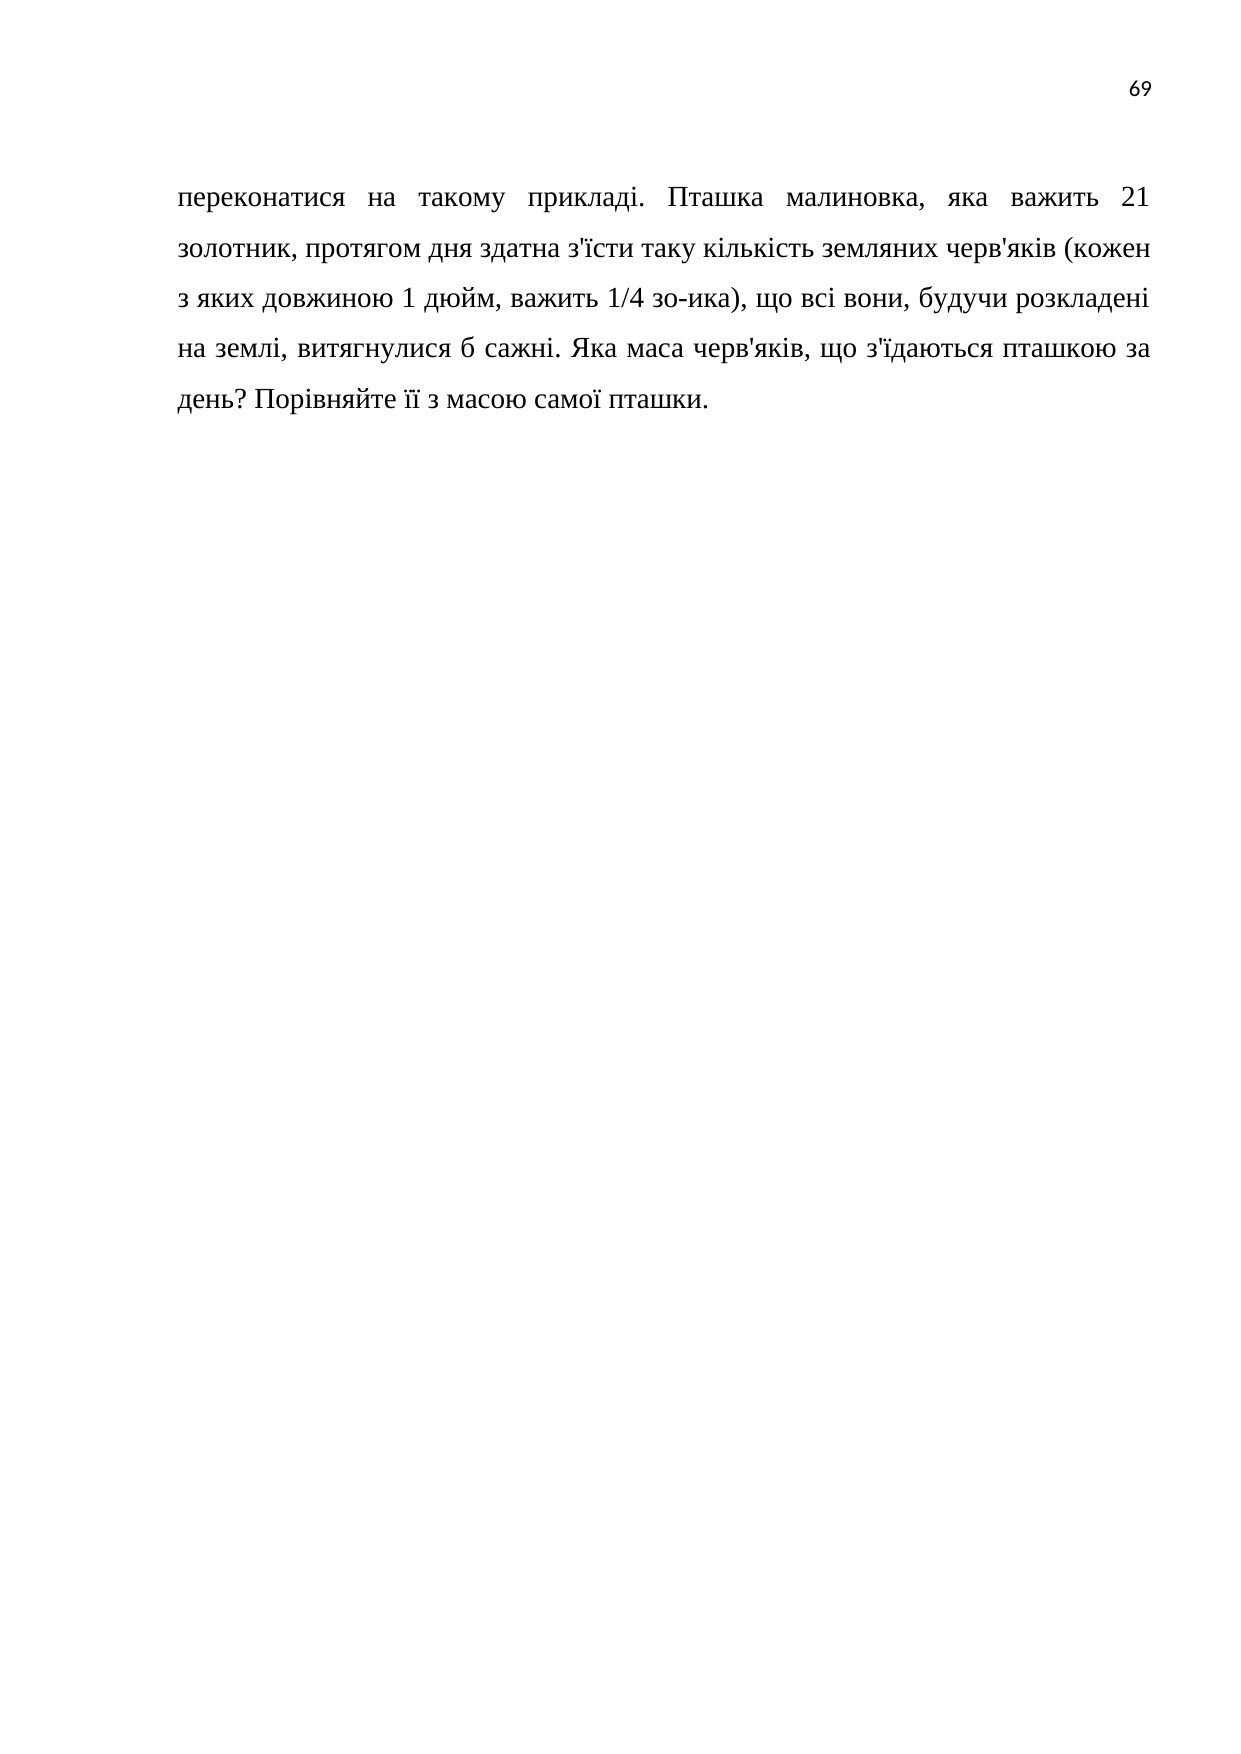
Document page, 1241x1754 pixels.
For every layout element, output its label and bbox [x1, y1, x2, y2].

text [177, 179, 1152, 414]
